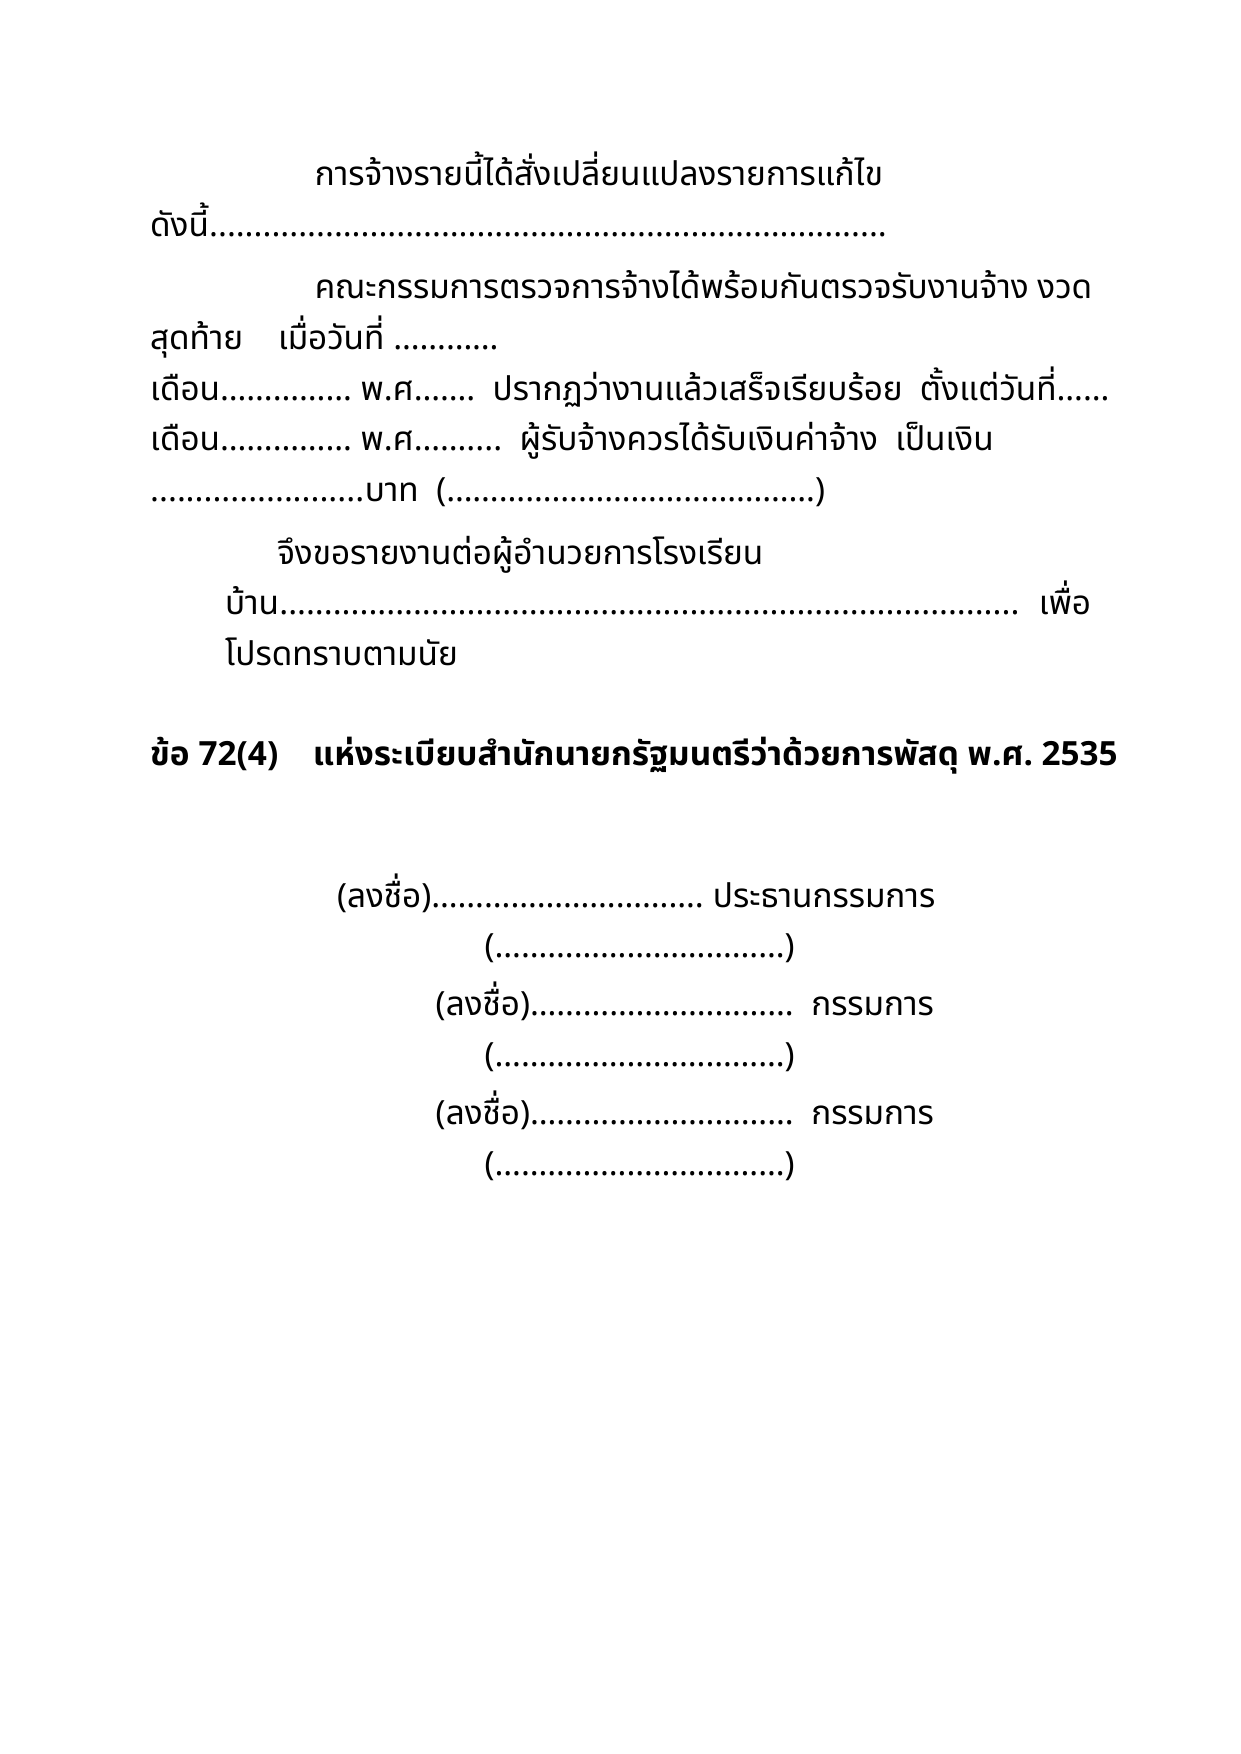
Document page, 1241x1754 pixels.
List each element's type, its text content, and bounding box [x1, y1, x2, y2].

text (ลงชื่อ)………………………… กรรมการ [375, 980, 1122, 1031]
text (……………………………) [375, 1139, 1122, 1185]
text คณะกรรมการตรวจการจ้างได้พร้อมกันตรวจรับงานจ้าง งวดสุดท้าย เมื่อวันที่ ………… [150, 263, 1122, 364]
text (……………………………) [375, 922, 1122, 968]
text (ลงชื่อ)…………………………. ประธานกรรมการ [150, 872, 1122, 922]
subtitle ข้อ 72(4) แห่งระเบียบสำนักนายกรัฐมนตรีว่าด้วยการพัสดุ พ.ศ. 2535 [150, 730, 1122, 781]
text เดือน…………… พ.ศ……. ปรากฏว่างานแล้วเสร็จเรียบร้อย ตั้งแต่วันที่…… เดือน…………… พ.ศ…….... ผู้รับจ้างควรได้รับเงินค่าจ้าง เป็นเงิน ........................บาท (……………………………………) [150, 364, 1122, 516]
text (ลงชื่อ)………………………… กรรมการ [375, 1089, 1122, 1139]
text (……………………………) [375, 1031, 1122, 1076]
text การจ้างรายนี้ได้สั่งเปลี่ยนแปลงรายการแก้ไข ดังนี้............................................................................ [150, 150, 1122, 251]
text จึงขอรายงานต่อผู้อำนวยการโรงเรียนบ้าน................................................................................... เพื่อโปรดทราบตามนัย [225, 529, 1122, 680]
